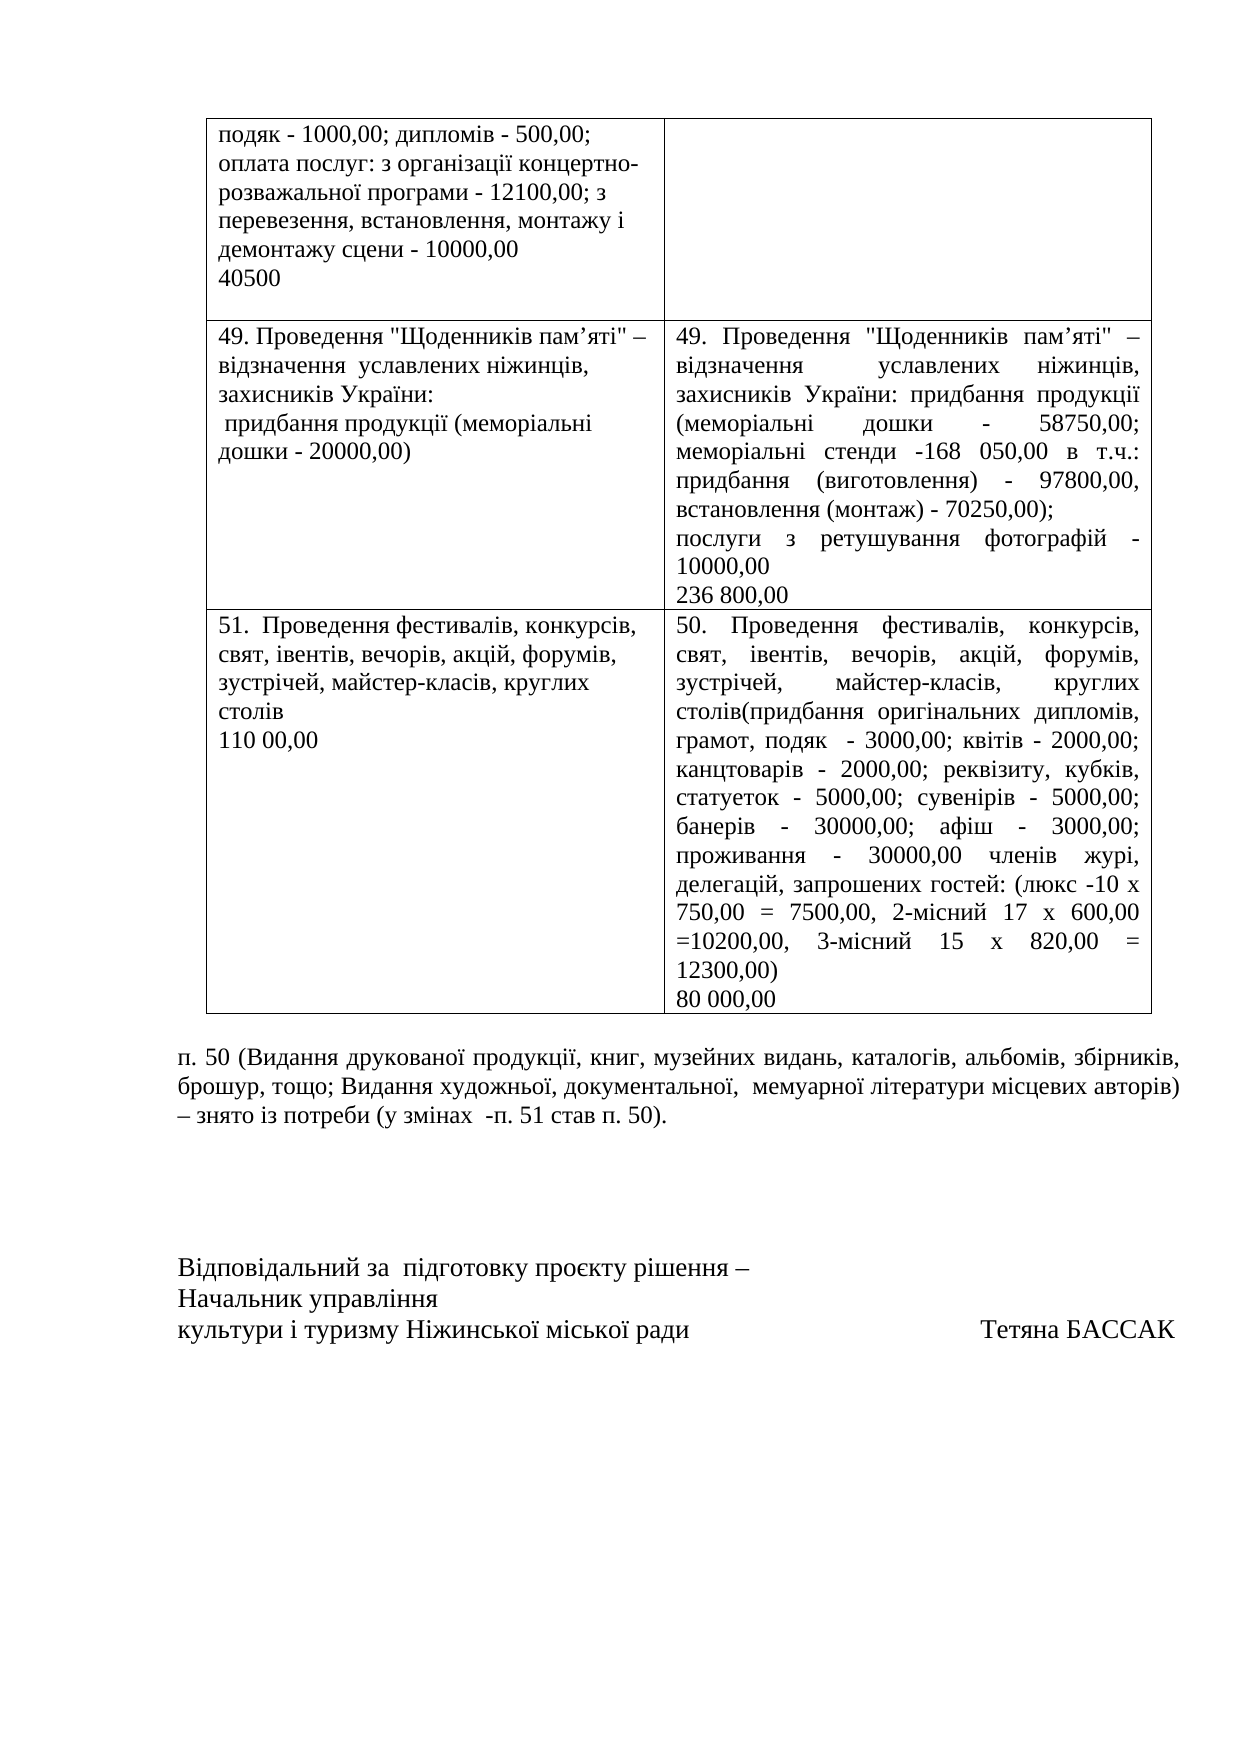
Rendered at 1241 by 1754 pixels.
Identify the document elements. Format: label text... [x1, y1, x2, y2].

text Начальник управління [177, 1282, 1181, 1313]
text культури і туризму Ніжинської міської ради Тетяна БАССАК [177, 1313, 1181, 1344]
table_cell 49. Проведення "Щоденників пам’яті" – відзначення уславлених ніжинців, захисників України: придбання продукції (меморіальні дошки - 20000,00) [207, 321, 664, 609]
text Відповідальний за підготовку проєкту рішення – [177, 1251, 1181, 1282]
table_cell 49. Проведення "Щоденників пам’яті" – відзначення уславлених ніжинців, захисників України: придбання продукції (меморіальні дошки - 58750,00; меморіальні стенди -168 050,00 в т.ч.: придбання (виготовлення) - 97800,00, встановлення (монтаж) - 70250,00); послуги з ретушування фотографій - 10000,00 236 800,00 [665, 321, 1151, 609]
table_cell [665, 119, 1151, 320]
table_cell 51. Проведення фестивалів, конкурсів, свят, івентів, вечорів, акцій, форумів, зустрічей, майстер-класів, круглих столів 110 00,00 [207, 610, 664, 1012]
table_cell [207, 119, 664, 320]
table_cell 50. Проведення фестивалів, конкурсів, свят, івентів, вечорів, акцій, форумів, зустрічей, майстер-класів, круглих столів(придбання оригінальних дипломів, грамот, подяк - 3000,00; квітів - 2000,00; канцтоварів - 2000,00; реквізиту, кубків, статуеток - 5000,00; сувенірів - 5000,00; банерів - 30000,00; афіш - 3000,00; проживання - 30000,00 членів журі, делегацій, запрошених гостей: (люкс -10 х 750,00 = 7500,00, 2-місний 17 х 600,00 =10200,00, 3-місний 15 х 820,00 = 12300,00) 80 000,00 [665, 610, 1151, 1012]
text п. 50 (Видання друкованої продукції, книг, музейних видань, каталогів, альбомів, збірників, брошур, тощо; Видання художньої, документальної, мемуарної літератури місцевих авторів) – знято із потреби (у змінах -п. 51 став п. 50). [177, 1042, 1181, 1128]
